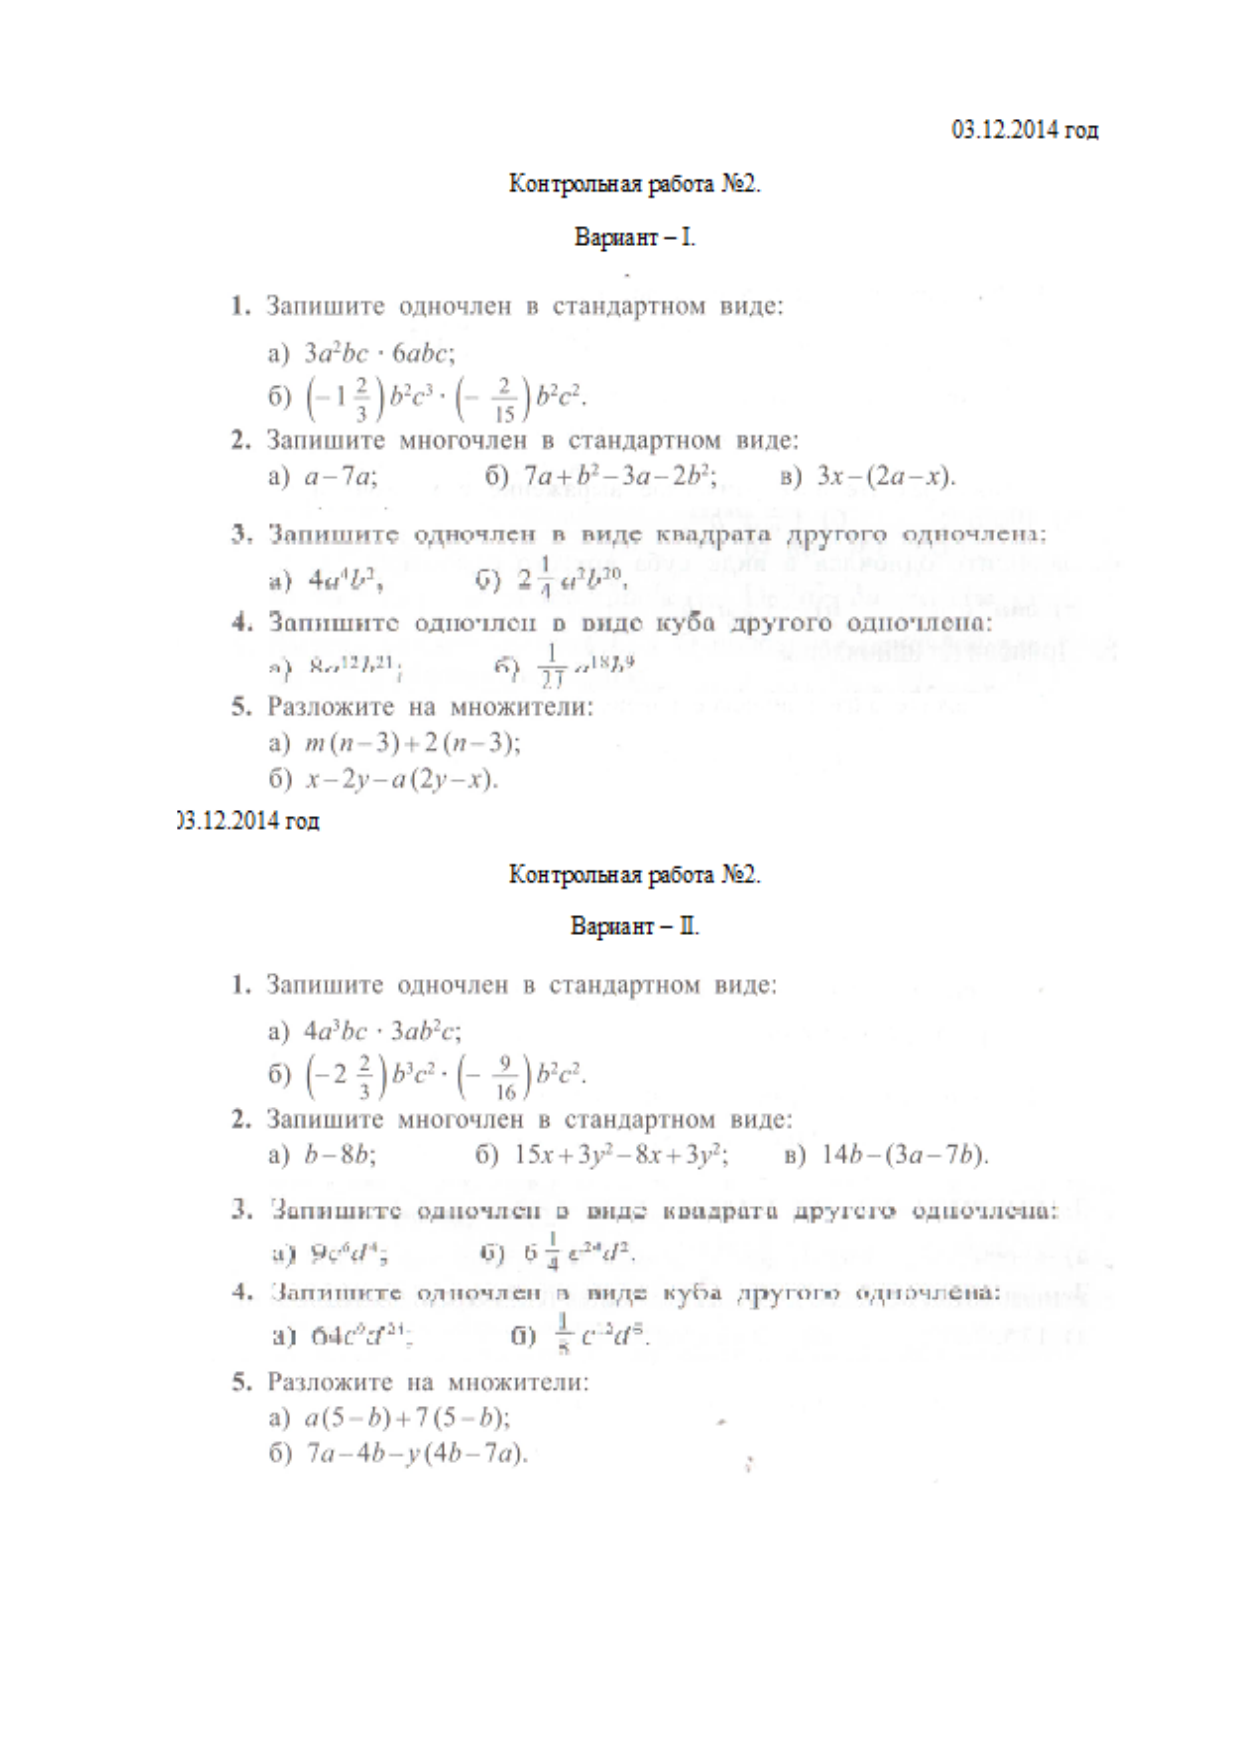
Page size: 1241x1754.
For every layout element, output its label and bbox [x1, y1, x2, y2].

picture [177, 118, 1228, 1533]
